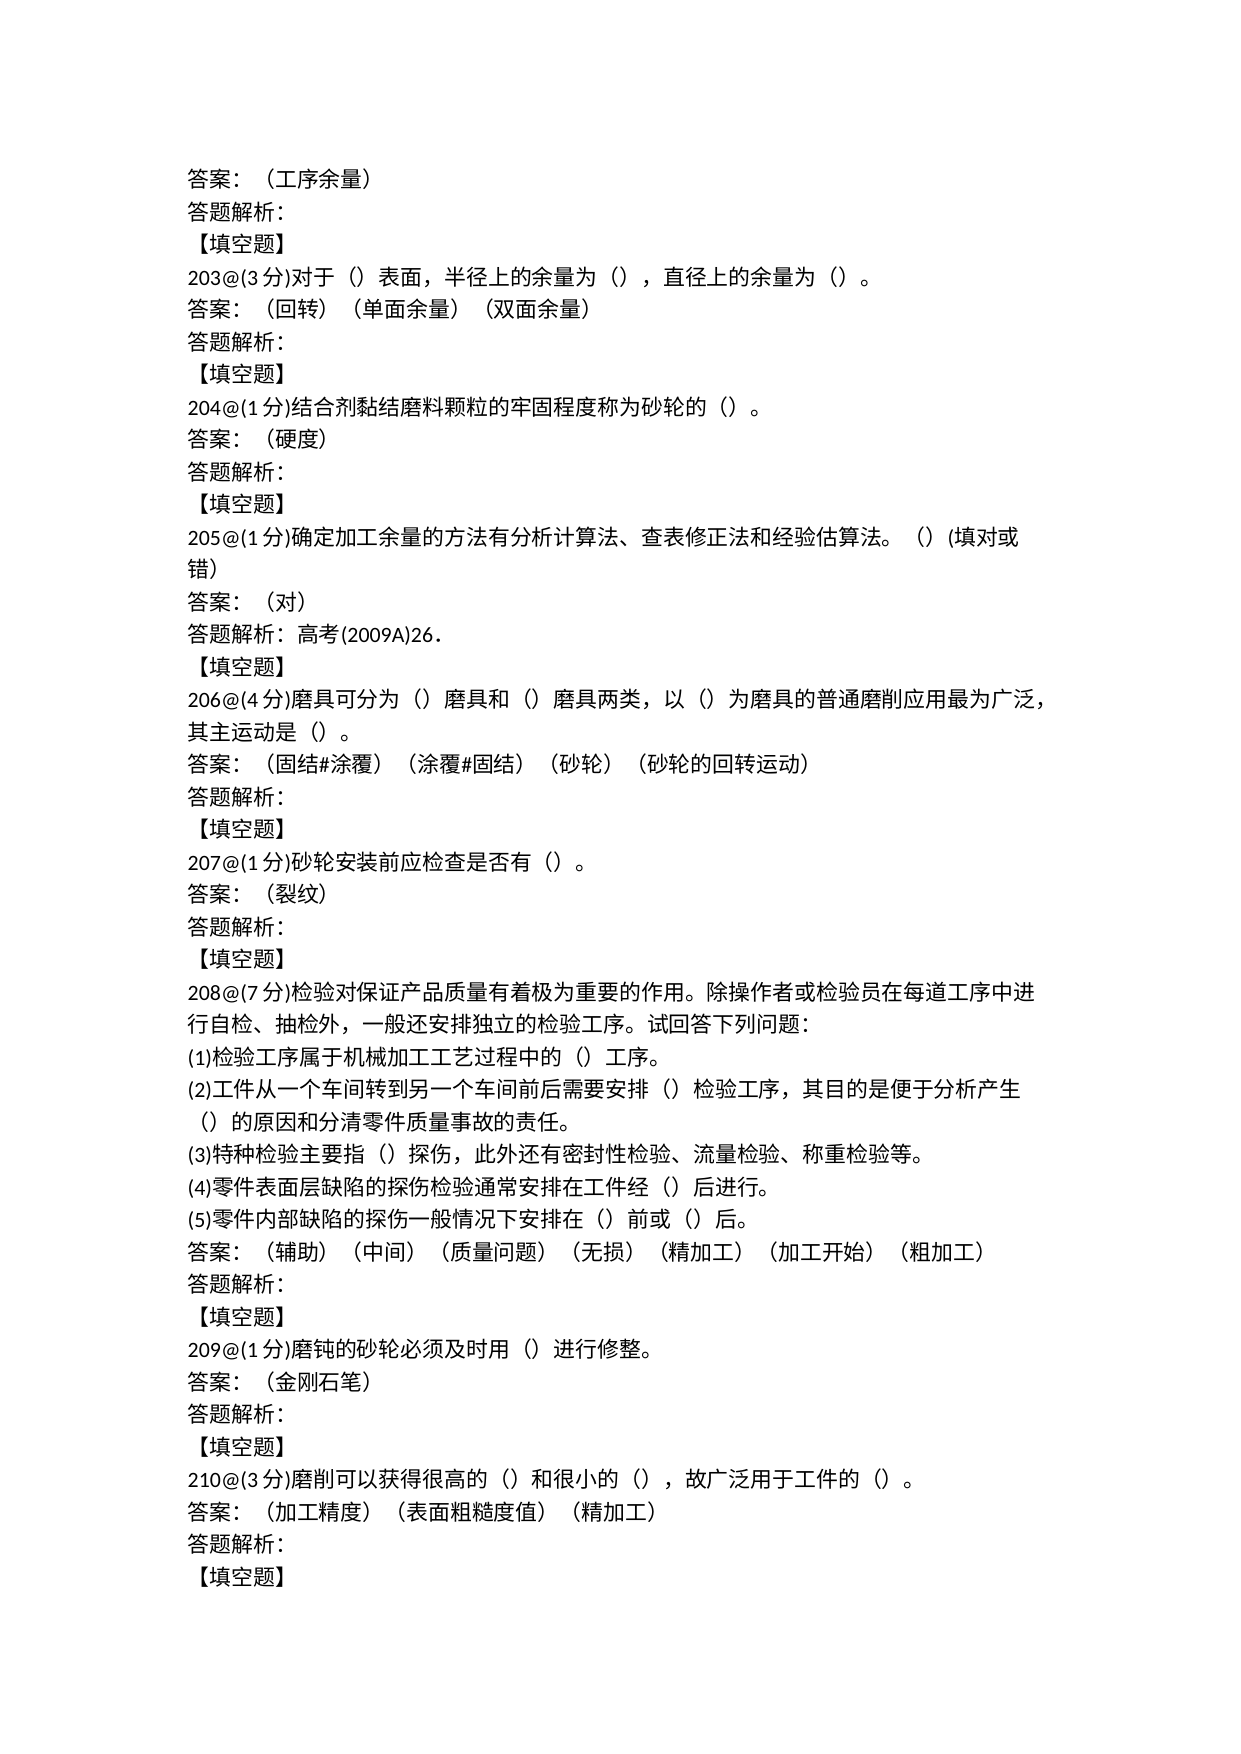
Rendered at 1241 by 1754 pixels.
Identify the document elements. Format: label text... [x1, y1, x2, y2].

text 答案：（加工精度）（表面粗糙度值）（精加工） 答题解析： [187, 1494, 1053, 1559]
text 答案：（工序余量） 答题解析： [187, 162, 1053, 227]
text (2)工件从一个车间转到另一个车间前后需要安排（）检验工序，其目的是便于分析产生（）的原因和分清零件质量事故的责任。 [187, 1072, 1053, 1137]
text 【填空题】 [187, 1559, 1053, 1592]
text (3)特种检验主要指（）探伤，此外还有密封性检验、流量检验、称重检验等。 [187, 1137, 1053, 1169]
text (1)检验工序属于机械加工工艺过程中的（）工序。 [187, 1039, 1053, 1072]
text 207@(1分)砂轮安装前应检查是否有（）。 [187, 844, 1053, 877]
text 204@(1分)结合剂黏结磨料颗粒的牢固程度称为砂轮的（）。 [187, 389, 1053, 422]
text 【填空题】 [187, 812, 1053, 844]
text 答案：（裂纹） 答题解析： [187, 877, 1053, 942]
text 205@(1分)确定加工余量的方法有分析计算法、查表修正法和经验估算法。（）(填对或错） 答案：（对） 答题解析：高考(2009A)26． [187, 519, 1053, 649]
text 210@(3分)磨削可以获得很高的（）和很小的（），故广泛用于工件的（）。 [187, 1462, 1053, 1494]
text 206@(4分)磨具可分为（）磨具和（）磨具两类，以（）为磨具的普通磨削应用最为广泛，其主运动是（）。 [187, 682, 1053, 747]
text 203@(3分)对于（）表面，半径上的余量为（），直径上的余量为（）。 [187, 259, 1053, 292]
text 答案：（硬度） 答题解析： [187, 422, 1053, 487]
text (5)零件内部缺陷的探伤一般情况下安排在（）前或（）后。 [187, 1202, 1053, 1234]
text 208@(7分)检验对保证产品质量有着极为重要的作用。除操作者或检验员在每道工序中进行自检、抽检外，一般还安排独立的检验工序。试回答下列问题： [187, 974, 1053, 1039]
text 【填空题】 [187, 227, 1053, 259]
text 【填空题】 [187, 649, 1053, 682]
text 【填空题】 [187, 487, 1053, 519]
text 209@(1分)磨钝的砂轮必须及时用（）进行修整。 [187, 1332, 1053, 1364]
text 【填空题】 [187, 1299, 1053, 1332]
text 【填空题】 [187, 942, 1053, 974]
text 答案：（辅助）（中间）（质量问题）（无损）（精加工）（加工开始）（粗加工） 答题解析： [187, 1234, 1053, 1299]
text 答案：（回转）（单面余量）（双面余量） 答题解析： [187, 292, 1053, 357]
text 答案：（金刚石笔） 答题解析： [187, 1364, 1053, 1429]
text (4)零件表面层缺陷的探伤检验通常安排在工件经（）后进行。 [187, 1169, 1053, 1202]
text 【填空题】 [187, 1429, 1053, 1462]
text 【填空题】 [187, 357, 1053, 389]
text 答案：（固结#涂覆）（涂覆#固结）（砂轮）（砂轮的回转运动） 答题解析： [187, 747, 1053, 812]
